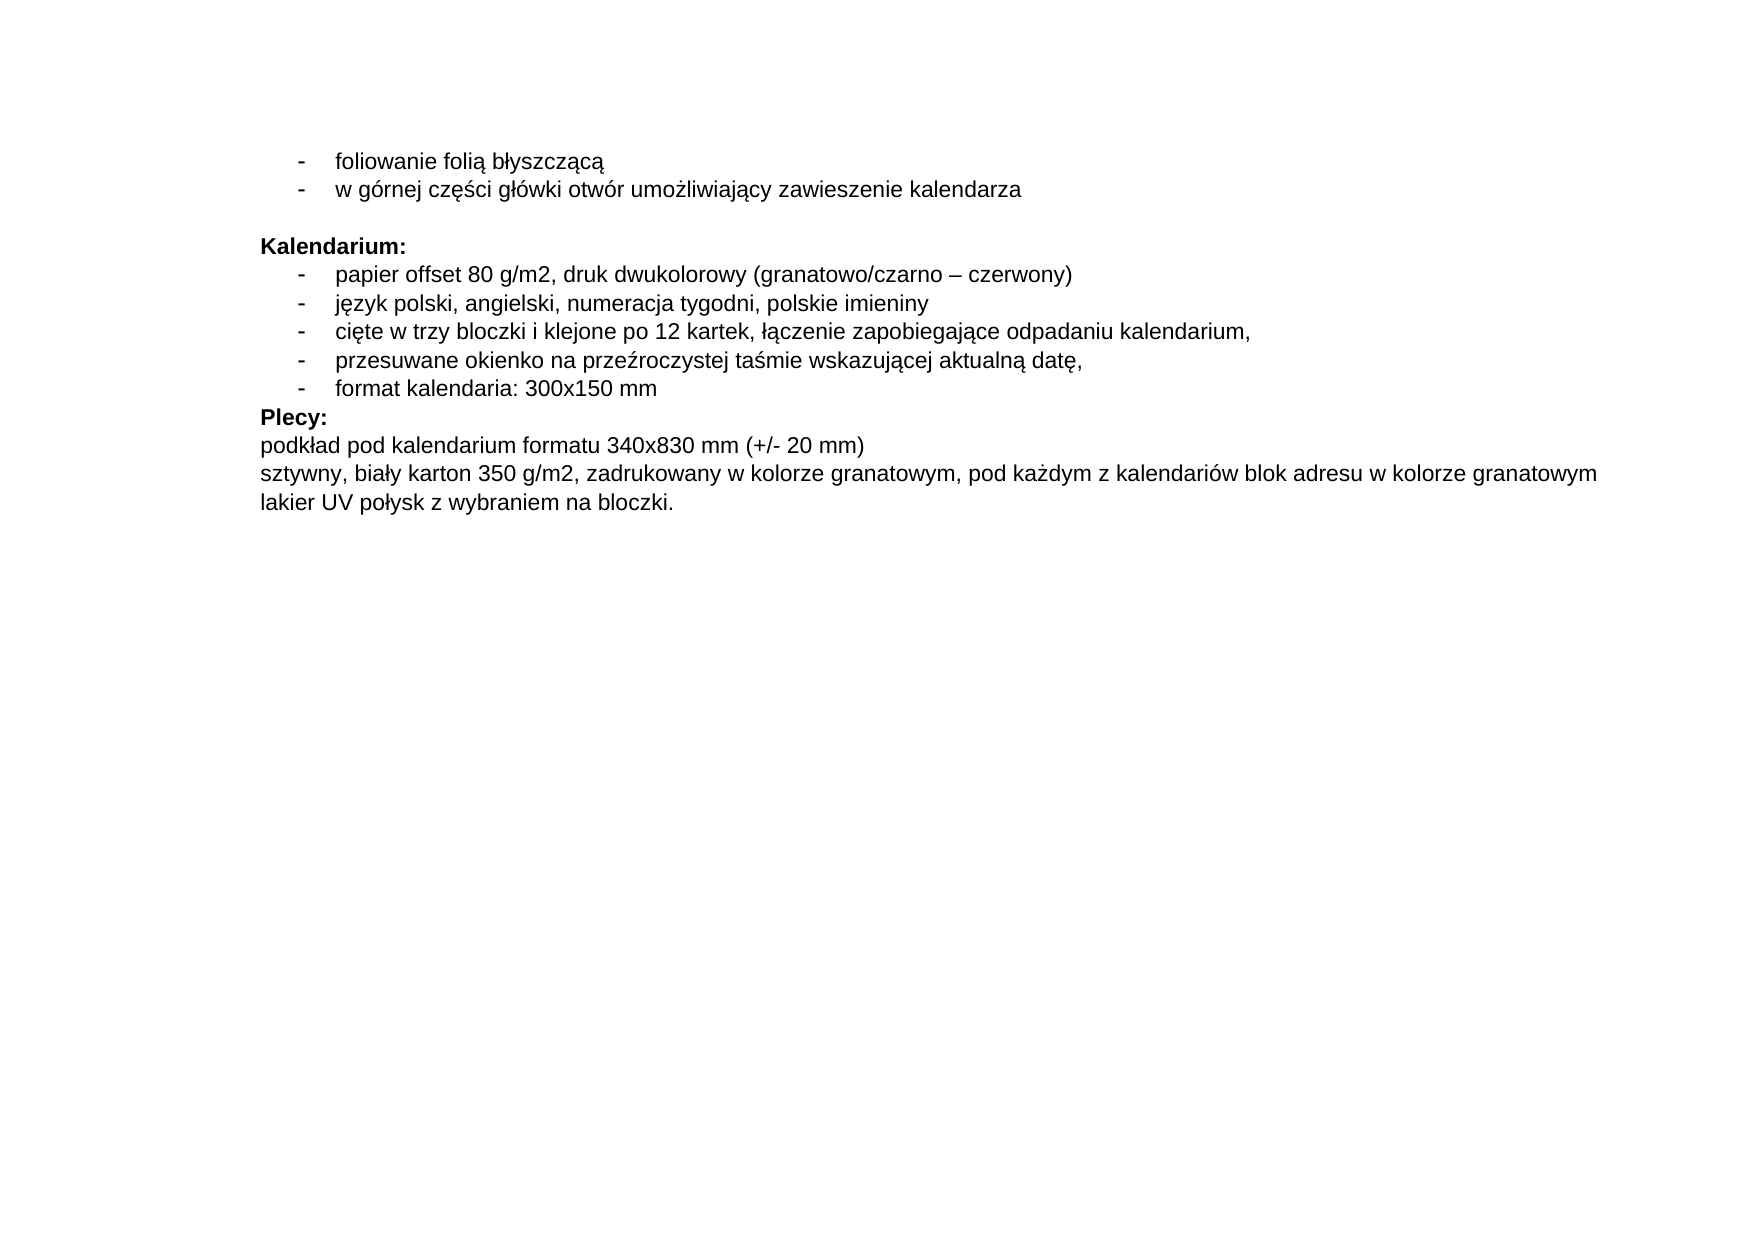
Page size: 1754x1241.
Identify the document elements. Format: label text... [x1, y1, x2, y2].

list podkład pod kalendarium formatu 340x830 mm (+/- 20 mm) [260, 432, 1606, 458]
list Kalendarium: [260, 233, 1606, 259]
list cięte w trzy bloczki i klejone po 12 kartek, łączenie zapobiegające odpadaniu kalendarium, [298, 318, 1606, 344]
list format kalendaria: 300x150 mm [298, 375, 1606, 401]
list lakier UV połysk z wybraniem na bloczki. [260, 489, 1606, 515]
list sztywny, biały karton 350 g/m2, zadrukowany w kolorze granatowym, pod każdym z kalendariów blok adresu w kolorze granatowym [260, 460, 1606, 487]
list język polski, angielski, numeracja tygodni, polskie imieniny [298, 290, 1606, 316]
list przesuwane okienko na przeźroczystej taśmie wskazującej aktualną datę, [298, 347, 1606, 373]
list papier offset 80 g/m2, druk dwukolorowy (granatowo/czarno – czerwony) [298, 261, 1606, 288]
list w górnej części główki otwór umożliwiający zawieszenie kalendarza [298, 176, 1606, 202]
list foliowanie folią błyszczącą [298, 148, 1606, 174]
list Plecy: [260, 403, 1606, 430]
